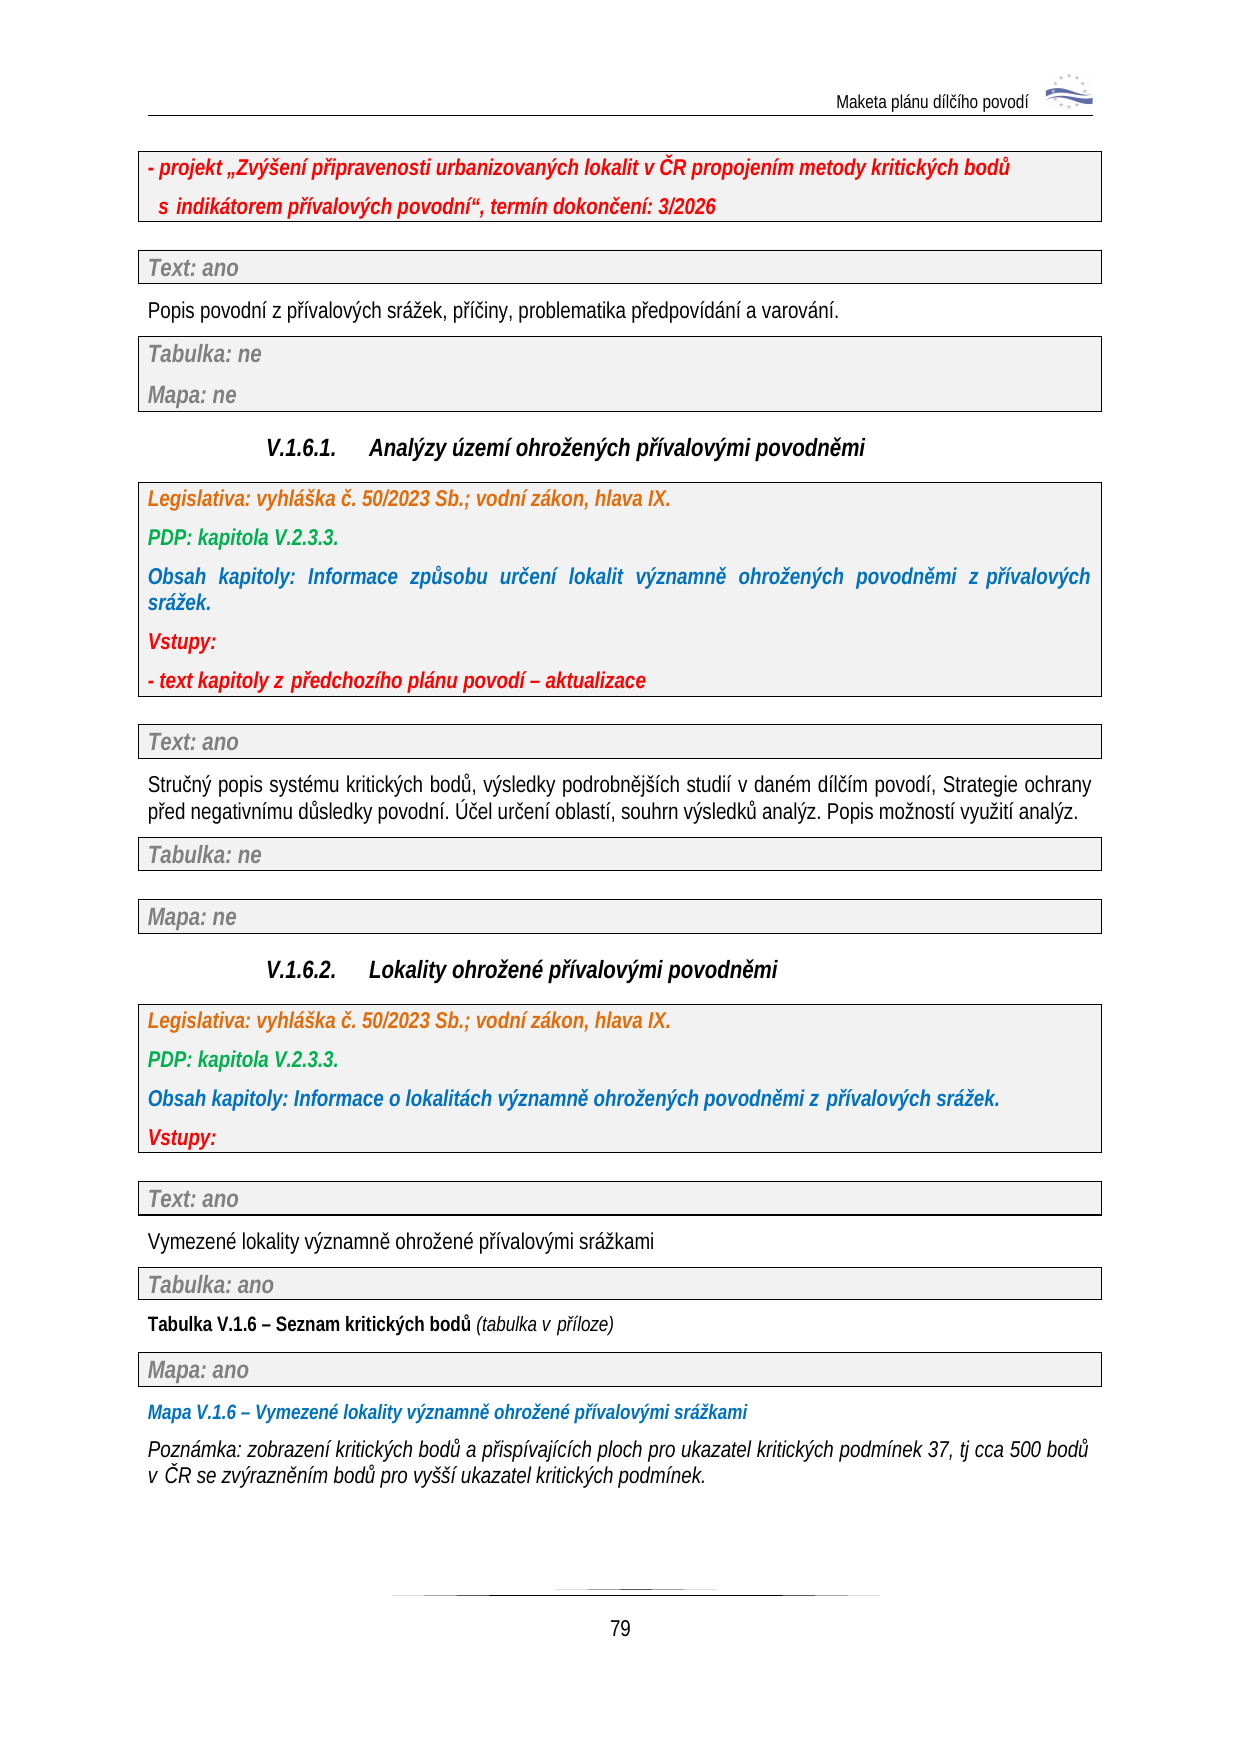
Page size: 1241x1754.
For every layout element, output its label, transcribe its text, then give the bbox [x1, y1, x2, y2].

text Tabulka: ne [139, 838, 1101, 870]
text s indikátorem přívalových povodní“, termín dokončení: 3/2026 [139, 189, 1101, 221]
text Mapa: ne [139, 377, 1101, 411]
text Poznámka: zobrazení kritických bodů a přispívajících ploch pro ukazatel kritických podmínek 37, tj cca 500 bodů v ČR se zvýrazněním bodů pro vyšší ukazatel kritických podmínek. [148, 1436, 1093, 1489]
text Stručný popis systému kritických bodů, výsledky podrobnějších studií v daném dílčím povodí, Strategie ochrany před negativnímu důsledky povodní. Účel určení oblastí, souhrn výsledků analýz. Popis možností využití analýz. [148, 771, 1093, 824]
text Mapa: ano [139, 1353, 1101, 1386]
text Text: ano [139, 1182, 1101, 1214]
text PDP: kapitola V.2.3.3. [139, 521, 1101, 551]
text Tabulka V.1.6 – Seznam kritických bodů (tabulka v příloze) [148, 1312, 1093, 1336]
text Popis povodní z přívalových srážek, příčiny, problematika předpovídání a varování. [148, 297, 1093, 323]
text Vymezené lokality významně ohrožené přívalovými srážkami [148, 1228, 1093, 1254]
text Vstupy: [139, 625, 1101, 654]
text - projekt „Zvýšení připravenosti urbanizovaných lokalit v ČR propojením metody kritických bodů [139, 152, 1101, 180]
text Analýzy území ohrožených přívalovými povodněmi [266, 433, 1093, 461]
text Text: ano [139, 251, 1101, 283]
text Text: ano [139, 725, 1101, 758]
text PDP: kapitola V.2.3.3. [139, 1043, 1101, 1072]
text Tabulka: ne [139, 337, 1101, 368]
text Mapa V.1.6 – Vymezené lokality významně ohrožené přívalovými srážkami [148, 1399, 1093, 1423]
text Tabulka: ano [139, 1268, 1101, 1299]
text Legislativa: vyhláška č. 50/2023 Sb.; vodní zákon, hlava IX. [139, 1005, 1101, 1033]
picture [1045, 73, 1093, 109]
text Obsah kapitoly: Informace způsobu určení lokalit významně ohrožených povodněmi z přívalových srážek. [139, 560, 1101, 616]
text - text kapitoly z předchozího plánu povodí – aktualizace [139, 664, 1101, 696]
text Vstupy: [139, 1121, 1101, 1152]
text Mapa: ne [139, 900, 1101, 933]
text Obsah kapitoly: Informace o lokalitách významně ohrožených povodněmi z přívalových srážek. [139, 1082, 1101, 1111]
text Legislativa: vyhláška č. 50/2023 Sb.; vodní zákon, hlava IX. [139, 483, 1101, 512]
text Lokality ohrožené přívalovými povodněmi [266, 954, 1093, 983]
